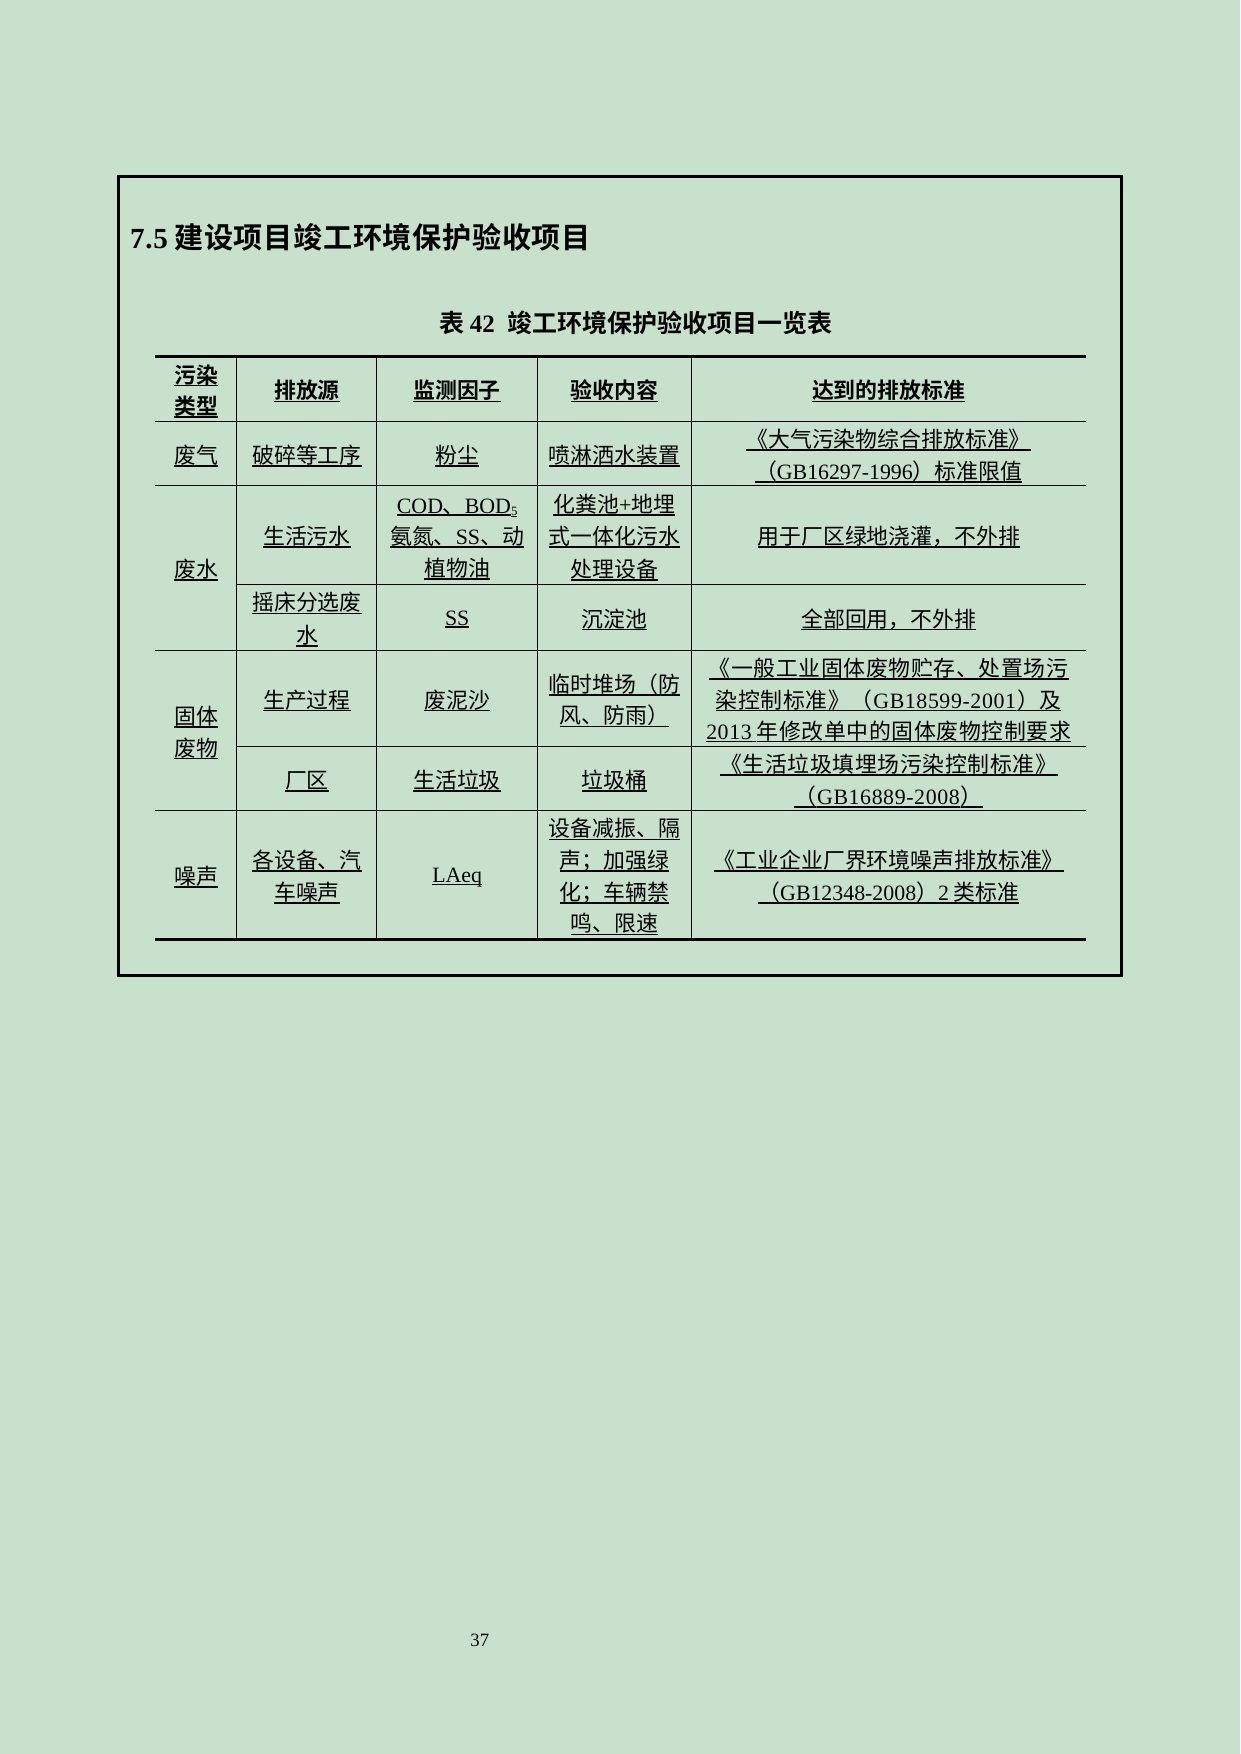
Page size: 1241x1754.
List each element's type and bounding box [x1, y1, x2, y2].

table_header [120, 178, 1120, 974]
